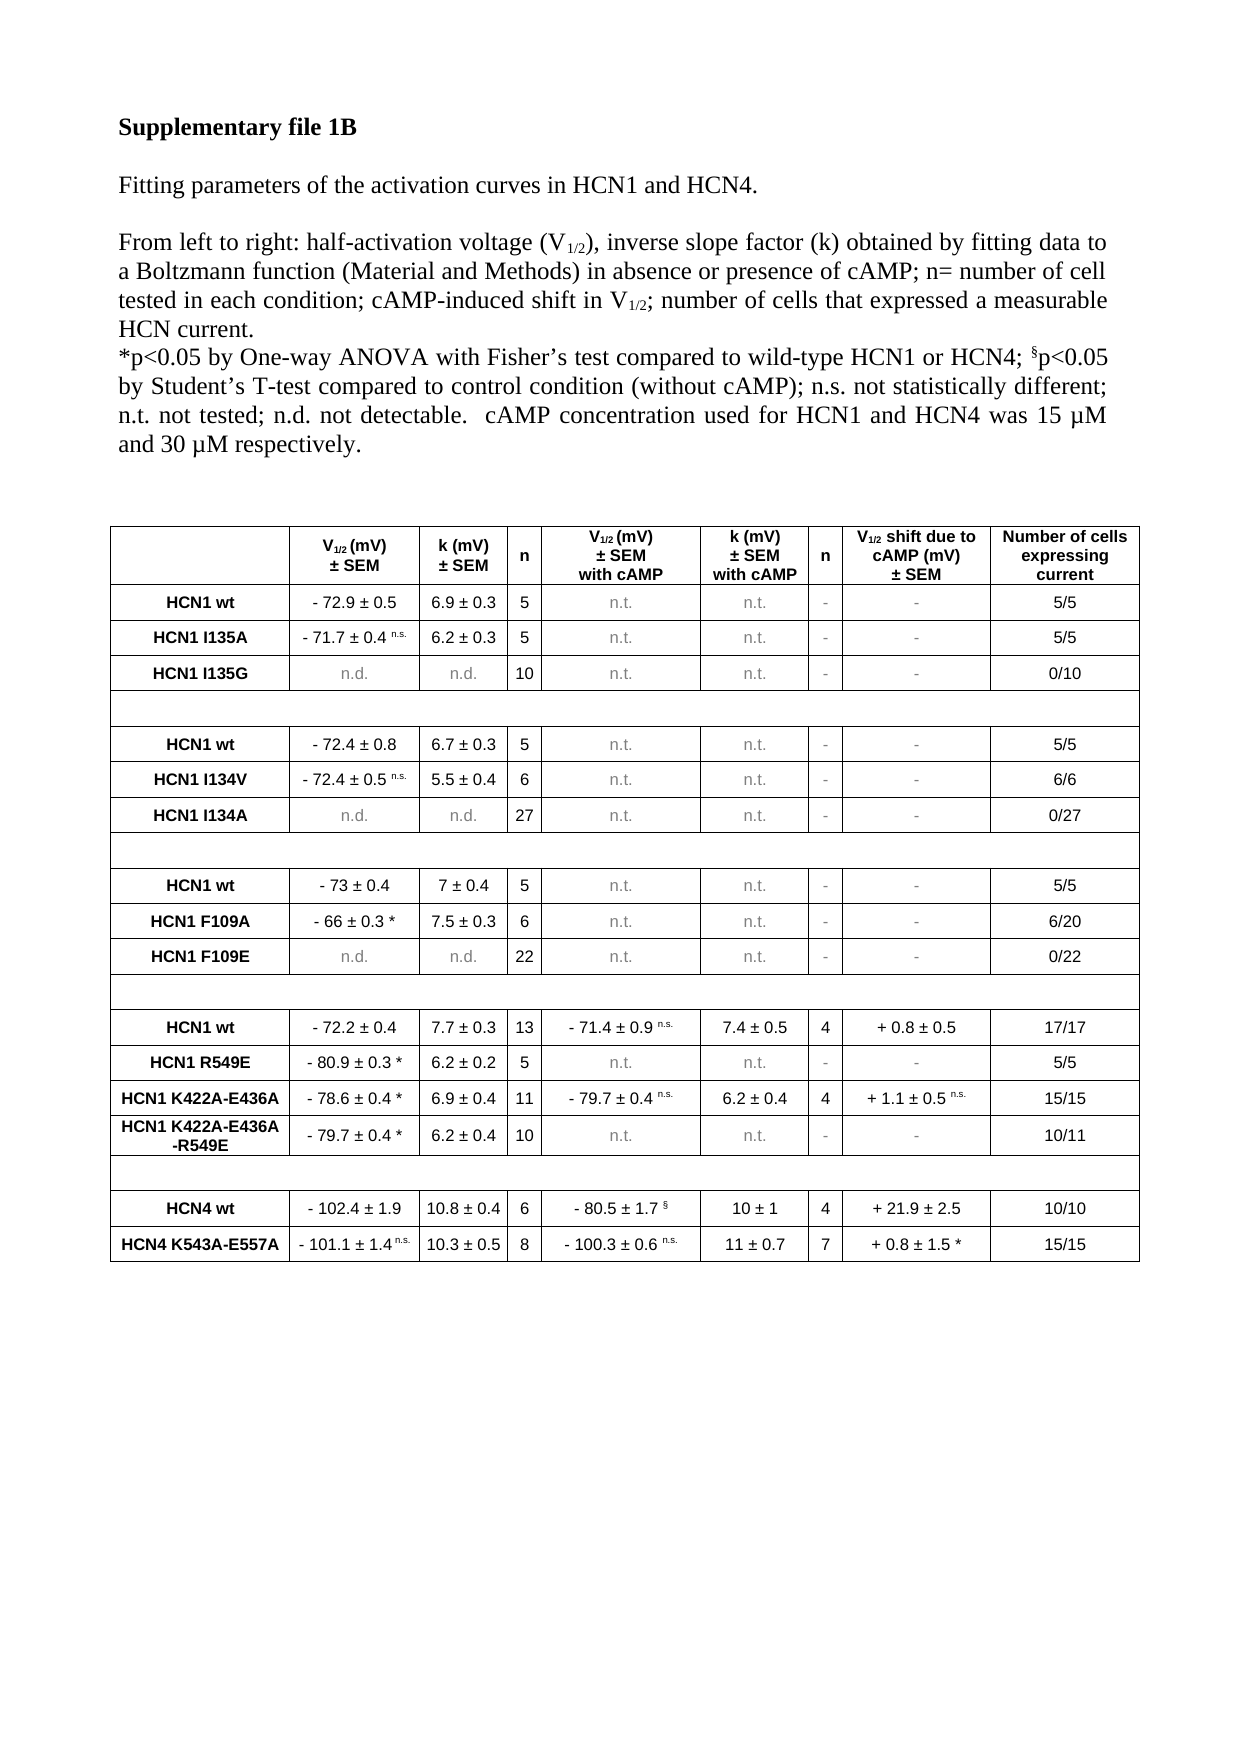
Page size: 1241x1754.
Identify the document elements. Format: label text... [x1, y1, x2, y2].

table_cell [508, 691, 541, 726]
table_cell [419, 691, 508, 726]
table_cell [701, 833, 809, 867]
table_cell 0/22 [991, 939, 1139, 974]
table_cell + 0.8 ± 0.5 [843, 1010, 990, 1044]
table_cell n.t. [542, 1046, 700, 1080]
table_cell - [843, 1046, 990, 1080]
table_cell 5/5 [991, 869, 1139, 903]
table_cell n.d. [420, 798, 507, 832]
table_cell 7 ± 0.4 [420, 869, 507, 903]
table_cell n.t. [542, 939, 700, 974]
table_cell 7.7 ± 0.3 [420, 1010, 507, 1044]
text Fitting parameters of the activation curves in HCN1 and HCN4. [118, 170, 1108, 199]
table_header V1/2 (mV) ± SEM [290, 527, 419, 584]
table_cell 10 [508, 656, 541, 690]
table_cell - [809, 621, 842, 655]
table_cell 4 [809, 1191, 842, 1226]
table_cell - 72.4 ± 0.8 [290, 727, 419, 761]
table_cell 6.2 ± 0.2 [420, 1046, 507, 1080]
table_cell 6 [508, 762, 541, 797]
table_cell [508, 833, 541, 867]
table_cell - [843, 762, 990, 797]
table_cell 17/17 [991, 1010, 1139, 1044]
table_cell [541, 975, 701, 1009]
table_cell 11 [508, 1081, 541, 1115]
table_cell + 21.9 ± 2.5 [843, 1191, 990, 1226]
table_cell HCN1 F109E [111, 939, 289, 974]
table_cell 5 [508, 1046, 541, 1080]
table_cell n.d. [420, 656, 507, 690]
table_cell [111, 975, 290, 1009]
table_cell 5/5 [991, 1046, 1139, 1080]
table_cell [290, 833, 419, 867]
table_cell - [843, 727, 990, 761]
table_cell n.d. [290, 656, 419, 690]
table_cell [508, 975, 541, 1009]
table_cell n.t. [701, 1046, 808, 1080]
table_cell [419, 975, 508, 1009]
table_cell - [809, 1116, 842, 1155]
table_cell [842, 833, 991, 867]
text Supplementary file 1B [118, 112, 1108, 141]
table_cell [701, 1156, 809, 1190]
table_cell 15/15 [991, 1081, 1139, 1115]
table_cell [991, 691, 1139, 726]
table_cell [842, 1156, 991, 1190]
table_cell HCN1 K422A-E436A -R549E [111, 1116, 289, 1155]
table_cell n.t. [542, 621, 700, 655]
table_cell [290, 1156, 419, 1190]
table_cell HCN4 wt [111, 1191, 289, 1226]
table_cell - 73 ± 0.4 [290, 869, 419, 903]
table_cell n.t. [542, 1116, 700, 1155]
table_cell 6.2 ± 0.4 [701, 1081, 808, 1115]
table_cell n.t. [701, 798, 808, 832]
table_cell 15/15 [991, 1227, 1139, 1261]
table_cell [842, 975, 991, 1009]
table_cell 5 [508, 869, 541, 903]
table_cell 13 [508, 1010, 541, 1044]
table_cell 6.2 ± 0.3 [420, 621, 507, 655]
table_cell n.t. [542, 869, 700, 903]
table_cell n.t. [542, 727, 700, 761]
table_cell HCN1 wt [111, 869, 289, 903]
table_cell - [843, 939, 990, 974]
table_cell 0/27 [991, 798, 1139, 832]
table_cell - [843, 798, 990, 832]
table_cell HCN1 wt [111, 585, 289, 619]
table_cell 8 [508, 1227, 541, 1261]
table_cell n.t. [701, 869, 808, 903]
table_cell HCN1 I134V [111, 762, 289, 797]
table_cell n.d. [290, 939, 419, 974]
table_cell n.t. [701, 1116, 808, 1155]
table_cell [809, 975, 842, 1009]
table_cell - 80.5 ± 1.7 § [542, 1191, 700, 1226]
table_cell - [809, 1046, 842, 1080]
table_cell [290, 975, 419, 1009]
table_cell [111, 833, 290, 867]
table_cell 0/10 [991, 656, 1139, 690]
table_cell 6.7 ± 0.3 [420, 727, 507, 761]
table_cell HCN1 wt [111, 1010, 289, 1044]
table_cell 5 [508, 727, 541, 761]
table_cell 6.9 ± 0.4 [420, 1081, 507, 1115]
table_cell HCN1 I134A [111, 798, 289, 832]
table_cell + 1.1 ± 0.5 n.s. [843, 1081, 990, 1115]
table_cell 7.5 ± 0.3 [420, 904, 507, 938]
table_cell - 78.6 ± 0.4 * [290, 1081, 419, 1115]
table_cell n.t. [701, 727, 808, 761]
table_cell 10/11 [991, 1116, 1139, 1155]
table_cell n.t. [542, 585, 700, 619]
table_cell HCN1 F109A [111, 904, 289, 938]
table_cell - 66 ± 0.3 * [290, 904, 419, 938]
text *p<0.05 by One-way ANOVA with Fisher’s test compared to wild-type HCN1 or HCN4; §p<0.05 by Student’s T-test compared to control condition (without cAMP); n.s. not statistically different; n.t. not tested; n.d. not detectable. cAMP concentration used for HCN1 and HCN4 was 15 µM and 30 µM respectively. [118, 342, 1108, 457]
table_cell 11 ± 0.7 [701, 1227, 808, 1261]
table_cell - [809, 904, 842, 938]
table_cell - 101.1 ± 1.4 n.s. [290, 1227, 419, 1261]
table_cell - [843, 656, 990, 690]
table_cell [809, 1156, 842, 1190]
table_cell - 79.7 ± 0.4 n.s. [542, 1081, 700, 1115]
table_cell 6 [508, 904, 541, 938]
table_cell HCN1 I135G [111, 656, 289, 690]
table_cell 5 [508, 585, 541, 619]
table_header k (mV) ± SEM with cAMP [701, 527, 808, 584]
table_cell [111, 1156, 290, 1190]
table_cell 5/5 [991, 621, 1139, 655]
table_cell [701, 975, 809, 1009]
table_cell [508, 1156, 541, 1190]
table_cell [111, 691, 290, 726]
table_cell [991, 833, 1139, 867]
table_cell HCN1 R549E [111, 1046, 289, 1080]
table_header V1/2 (mV) ± SEM with cAMP [542, 527, 700, 584]
table_cell 7.4 ± 0.5 [701, 1010, 808, 1044]
table_cell - [809, 762, 842, 797]
table_cell - [809, 727, 842, 761]
table_cell - 71.7 ± 0.4 n.s. [290, 621, 419, 655]
table_cell - [809, 585, 842, 619]
table_cell 6.2 ± 0.4 [420, 1116, 507, 1155]
table_cell [809, 833, 842, 867]
table_cell - [843, 621, 990, 655]
table_cell [541, 833, 701, 867]
table_cell [541, 1156, 701, 1190]
table_cell - 100.3 ± 0.6 n.s. [542, 1227, 700, 1261]
table_header [111, 527, 289, 584]
table_cell - 80.9 ± 0.3 * [290, 1046, 419, 1080]
table_cell 5/5 [991, 585, 1139, 619]
table_cell 6/20 [991, 904, 1139, 938]
table_cell n.t. [701, 904, 808, 938]
table_cell - [809, 798, 842, 832]
table_cell [809, 691, 842, 726]
table_cell 4 [809, 1081, 842, 1115]
table_cell HCN1 wt [111, 727, 289, 761]
table_cell - 79.7 ± 0.4 * [290, 1116, 419, 1155]
table_cell n.t. [701, 621, 808, 655]
table_cell + 0.8 ± 1.5 * [843, 1227, 990, 1261]
table_cell n.d. [420, 939, 507, 974]
table_cell 5.5 ± 0.4 [420, 762, 507, 797]
table_cell HCN4 K543A-E557A [111, 1227, 289, 1261]
table_cell - 72.4 ± 0.5 n.s. [290, 762, 419, 797]
table_cell - [809, 656, 842, 690]
table_header V1/2 shift due to cAMP (mV) ± SEM [843, 527, 990, 584]
table_cell 10 [508, 1116, 541, 1155]
table_cell [991, 975, 1139, 1009]
table_cell - 72.9 ± 0.5 [290, 585, 419, 619]
table_cell [290, 691, 419, 726]
table_cell 4 [809, 1010, 842, 1044]
table_header k (mV) ± SEM [420, 527, 507, 584]
table_cell n.t. [542, 656, 700, 690]
table_cell 10/10 [991, 1191, 1139, 1226]
table_cell 5/5 [991, 727, 1139, 761]
table_cell n.t. [701, 762, 808, 797]
table_cell n.t. [542, 904, 700, 938]
table_header Number of cells expressing current [991, 527, 1139, 584]
table_cell [541, 691, 701, 726]
table_cell n.t. [701, 939, 808, 974]
table_cell [419, 1156, 508, 1190]
table_cell 6/6 [991, 762, 1139, 797]
table_cell [419, 833, 508, 867]
table_cell [991, 1156, 1139, 1190]
table_header n [809, 527, 842, 584]
table_cell 10.3 ± 0.5 [420, 1227, 507, 1261]
table_cell - [809, 939, 842, 974]
table_cell 5 [508, 621, 541, 655]
table_cell 22 [508, 939, 541, 974]
table_cell 10.8 ± 0.4 [420, 1191, 507, 1226]
table_cell - [809, 869, 842, 903]
table_cell 6.9 ± 0.3 [420, 585, 507, 619]
table_cell - [843, 585, 990, 619]
table_cell [842, 691, 991, 726]
table_cell n.t. [701, 656, 808, 690]
table_cell - [843, 869, 990, 903]
table_cell HCN1 K422A-E436A [111, 1081, 289, 1115]
table_cell 7 [809, 1227, 842, 1261]
table_cell n.t. [701, 585, 808, 619]
table_header n [508, 527, 541, 584]
table_cell n.t. [542, 762, 700, 797]
table_cell 27 [508, 798, 541, 832]
table_cell 6 [508, 1191, 541, 1226]
table_cell - 72.2 ± 0.4 [290, 1010, 419, 1044]
table_cell n.t. [542, 798, 700, 832]
table_cell [701, 691, 809, 726]
text From left to right: half-activation voltage (V1/2), inverse slope factor (k) obtained by fitting data to a Boltzmann function (Material and Methods) in absence or presence of cAMP; n= number of cell tested in each condition; cAMP-induced shift in V1/2; number of cells that expressed a measurable HCN current. [118, 227, 1108, 342]
table_cell - [843, 1116, 990, 1155]
table_cell 10 ± 1 [701, 1191, 808, 1226]
table_cell n.d. [290, 798, 419, 832]
table_cell - [843, 904, 990, 938]
table_cell - 102.4 ± 1.9 [290, 1191, 419, 1226]
table_cell HCN1 I135A [111, 621, 289, 655]
table_cell - 71.4 ± 0.9 n.s. [542, 1010, 700, 1044]
